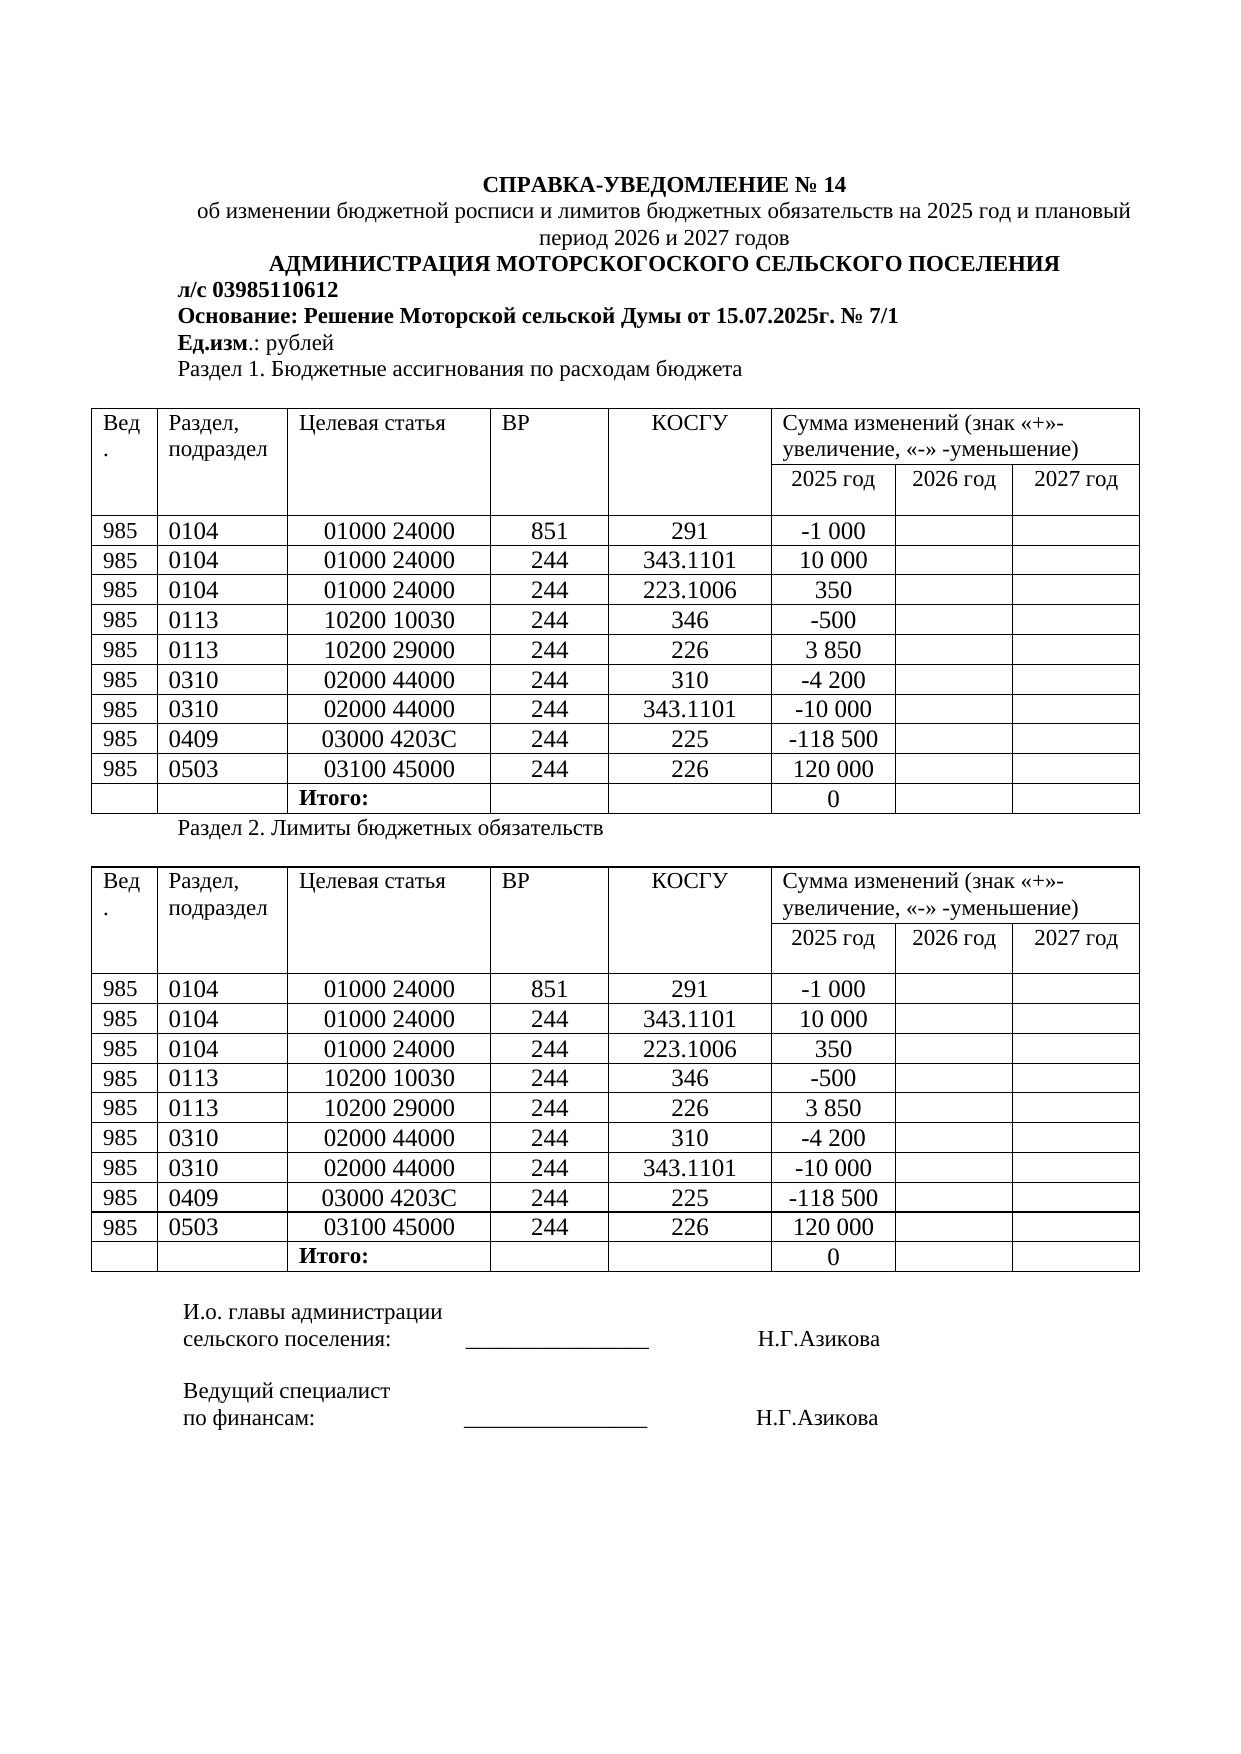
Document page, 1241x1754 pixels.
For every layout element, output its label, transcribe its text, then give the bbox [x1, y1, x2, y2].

table_cell 0113 [158, 1064, 287, 1092]
table_cell [896, 1183, 1012, 1211]
table_cell 244 [491, 1123, 608, 1152]
table_cell 03000 4203С [288, 724, 490, 753]
table_cell 225 [609, 724, 771, 753]
table_cell 291 [609, 516, 771, 544]
table_cell [896, 605, 1012, 634]
table_cell 2027 год [1013, 924, 1139, 973]
table_cell 10 000 [772, 546, 895, 574]
text СПРАВКА-УВЕДОМЛЕНИЕ № 14 [177, 171, 1152, 197]
table_cell [1013, 516, 1139, 544]
table_header Целевая статья [288, 868, 490, 973]
table_cell 985 [92, 724, 157, 753]
table_cell 226 [609, 1093, 771, 1122]
table_cell [609, 1242, 771, 1271]
table_header Целевая статья [288, 409, 490, 515]
table_cell [491, 784, 608, 813]
table_cell [896, 516, 1012, 544]
text л/с 03985110612 [177, 276, 1152, 303]
table_cell [896, 1064, 1012, 1092]
table_cell [896, 665, 1012, 693]
table_cell [1013, 575, 1139, 604]
table_cell 0310 [158, 1123, 287, 1152]
table_cell 0104 [158, 546, 287, 574]
table_cell [1013, 1153, 1139, 1182]
table_cell [1013, 695, 1139, 723]
table_cell 226 [609, 754, 771, 783]
table_cell Итого: [288, 1242, 490, 1271]
table_cell 226 [609, 1213, 771, 1241]
table_cell [92, 784, 157, 813]
table_cell 2027 год [1013, 465, 1139, 515]
table_cell 10 000 [772, 1004, 895, 1033]
table_cell [158, 784, 287, 813]
table_cell -10 000 [772, 695, 895, 723]
table_cell 0503 [158, 1213, 287, 1241]
table_cell 0104 [158, 575, 287, 604]
table_cell 985 [92, 1183, 157, 1211]
table_header Раздел, подраздел [158, 409, 287, 515]
text сельского поселения: ________________ Н.Г.Азикова [177, 1325, 1152, 1351]
table_cell 244 [491, 1153, 608, 1182]
table_header Вед. [92, 409, 157, 515]
table_cell [1013, 1242, 1139, 1271]
table_cell 244 [491, 635, 608, 664]
table_cell [896, 1004, 1012, 1033]
table_header Сумма изменений (знак «+»-увеличение, «-» -уменьшение) [772, 409, 1139, 464]
table_cell 01000 24000 [288, 575, 490, 604]
text Ведущий специалист [177, 1377, 1152, 1404]
text Ед.изм.: рублей [177, 329, 1152, 355]
table_cell 0104 [158, 1004, 287, 1033]
table_cell 0113 [158, 635, 287, 664]
table_cell -4 200 [772, 665, 895, 693]
table_header Сумма изменений (знак «+»-увеличение, «-» -уменьшение) [772, 868, 1139, 923]
table_cell [1013, 1093, 1139, 1122]
table_cell [896, 724, 1012, 753]
table_cell -500 [772, 605, 895, 634]
table_cell 985 [92, 1123, 157, 1152]
table_cell [896, 695, 1012, 723]
table_cell 244 [491, 665, 608, 693]
table_cell [1013, 1034, 1139, 1062]
table_cell 3 850 [772, 1093, 895, 1122]
table_cell 985 [92, 516, 157, 544]
table_cell 03100 45000 [288, 754, 490, 783]
table_cell [1013, 665, 1139, 693]
table_cell 02000 44000 [288, 1153, 490, 1182]
table_cell 225 [609, 1183, 771, 1211]
table_cell 244 [491, 754, 608, 783]
text И.о. главы администрации [177, 1298, 1152, 1325]
text АДМИНИСТРАЦИЯ МОТОРСКОГОСКОГО СЕЛЬСКОГО ПОСЕЛЕНИЯ [177, 250, 1152, 276]
table_header Раздел, подраздел [158, 868, 287, 973]
table_cell 244 [491, 546, 608, 574]
table_cell [896, 1093, 1012, 1122]
table_cell [609, 784, 771, 813]
text об изменении бюджетной росписи и лимитов бюджетных обязательств на 2025 год и плановый период 2026 и 2027 годов [177, 197, 1152, 250]
table_cell 985 [92, 635, 157, 664]
table_cell 985 [92, 695, 157, 723]
table_cell [896, 546, 1012, 574]
table_cell [1013, 1004, 1139, 1033]
table_cell 985 [92, 1213, 157, 1241]
table_cell [1013, 1064, 1139, 1092]
table_cell 985 [92, 1093, 157, 1122]
table_cell 244 [491, 1213, 608, 1241]
table_cell 223.1006 [609, 575, 771, 604]
text Основание: Решение Моторской сельской Думы от 15.07.2025г. № 7/1 [177, 303, 1152, 329]
table_cell 985 [92, 546, 157, 574]
table_cell 120 000 [772, 1213, 895, 1241]
text Раздел 1. Бюджетные ассигнования по расходам бюджета [177, 355, 1152, 382]
table_cell -500 [772, 1064, 895, 1092]
table_cell 0113 [158, 1093, 287, 1122]
table_cell [896, 754, 1012, 783]
table_cell 0503 [158, 754, 287, 783]
table_cell [1013, 546, 1139, 574]
text Раздел 2. Лимиты бюджетных обязательств [177, 814, 1152, 840]
table_cell [1013, 724, 1139, 753]
table_cell 851 [491, 974, 608, 1003]
table_cell 985 [92, 974, 157, 1003]
table_cell 0104 [158, 974, 287, 1003]
table_cell 343.1101 [609, 695, 771, 723]
table_cell [158, 1242, 287, 1271]
table_cell 01000 24000 [288, 974, 490, 1003]
table_cell 244 [491, 1183, 608, 1211]
table_cell 343.1101 [609, 546, 771, 574]
table_header КОСГУ [609, 868, 771, 973]
table_cell 851 [491, 516, 608, 544]
table_cell [1013, 1123, 1139, 1152]
table_cell [896, 1034, 1012, 1062]
table_cell 120 000 [772, 754, 895, 783]
table_cell [1013, 1213, 1139, 1241]
table_cell 291 [609, 974, 771, 1003]
table_cell -10 000 [772, 1153, 895, 1182]
table_cell 244 [491, 1064, 608, 1092]
table_cell 2026 год [896, 924, 1012, 973]
table_cell 0409 [158, 1183, 287, 1211]
table_cell [896, 784, 1012, 813]
table_cell 0104 [158, 1034, 287, 1062]
table_header Вед. [92, 868, 157, 973]
table_cell 02000 44000 [288, 1123, 490, 1152]
table_cell 2025 год [772, 924, 895, 973]
table_cell 0104 [158, 516, 287, 544]
table_cell 244 [491, 724, 608, 753]
table_cell 985 [92, 575, 157, 604]
table_cell [896, 1213, 1012, 1241]
table_cell 985 [92, 1153, 157, 1182]
table_cell 03100 45000 [288, 1213, 490, 1241]
table_cell [1013, 635, 1139, 664]
table_cell 10200 29000 [288, 1093, 490, 1122]
table_cell 346 [609, 1064, 771, 1092]
table_cell 0310 [158, 695, 287, 723]
table_cell [896, 635, 1012, 664]
table_cell 985 [92, 1034, 157, 1062]
table_cell 0310 [158, 665, 287, 693]
table_cell [896, 1242, 1012, 1271]
table_cell 350 [772, 1034, 895, 1062]
table_cell 244 [491, 1034, 608, 1062]
table_header ВР [491, 868, 608, 973]
table_cell 0 [772, 784, 895, 813]
table_cell 0113 [158, 605, 287, 634]
table_cell 03000 4203С [288, 1183, 490, 1211]
table_cell 985 [92, 1064, 157, 1092]
table_cell [1013, 754, 1139, 783]
table_cell 02000 44000 [288, 665, 490, 693]
table_cell 244 [491, 575, 608, 604]
table_cell 02000 44000 [288, 695, 490, 723]
table_cell 226 [609, 635, 771, 664]
table_cell 310 [609, 1123, 771, 1152]
table_cell 0 [772, 1242, 895, 1271]
table_cell 0310 [158, 1153, 287, 1182]
table_cell 343.1101 [609, 1153, 771, 1182]
table_cell -4 200 [772, 1123, 895, 1152]
table_cell [92, 1242, 157, 1271]
table_cell 985 [92, 1004, 157, 1033]
table_cell 10200 10030 [288, 605, 490, 634]
table_cell -118 500 [772, 1183, 895, 1211]
table_cell Итого: [288, 784, 490, 813]
table_cell 350 [772, 575, 895, 604]
table_cell -118 500 [772, 724, 895, 753]
table_cell [1013, 974, 1139, 1003]
table_cell 01000 24000 [288, 546, 490, 574]
table_cell 244 [491, 695, 608, 723]
table_cell 223.1006 [609, 1034, 771, 1062]
table_cell 2026 год [896, 465, 1012, 515]
table_cell 01000 24000 [288, 1034, 490, 1062]
table_cell 244 [491, 605, 608, 634]
table_cell 10200 10030 [288, 1064, 490, 1092]
table_cell 01000 24000 [288, 516, 490, 544]
table_cell [896, 1153, 1012, 1182]
table_cell -1 000 [772, 974, 895, 1003]
table_cell [896, 974, 1012, 1003]
table_cell 985 [92, 754, 157, 783]
table_header КОСГУ [609, 409, 771, 515]
table_cell [491, 1242, 608, 1271]
table_cell 244 [491, 1093, 608, 1122]
table_cell 310 [609, 665, 771, 693]
table_cell 985 [92, 665, 157, 693]
table_cell 343.1101 [609, 1004, 771, 1033]
table_cell 10200 29000 [288, 635, 490, 664]
table_cell [1013, 605, 1139, 634]
table_cell [1013, 784, 1139, 813]
table_cell 346 [609, 605, 771, 634]
table_cell -1 000 [772, 516, 895, 544]
text по финансам: ________________ Н.Г.Азикова [177, 1404, 1152, 1430]
table_cell [896, 575, 1012, 604]
table_cell 244 [491, 1004, 608, 1033]
table_cell [1013, 1183, 1139, 1211]
table_cell 985 [92, 605, 157, 634]
table_header ВР [491, 409, 608, 515]
table_cell 01000 24000 [288, 1004, 490, 1033]
table_cell 2025 год [772, 465, 895, 515]
table_cell 3 850 [772, 635, 895, 664]
table_cell [896, 1123, 1012, 1152]
table_cell 0409 [158, 724, 287, 753]
